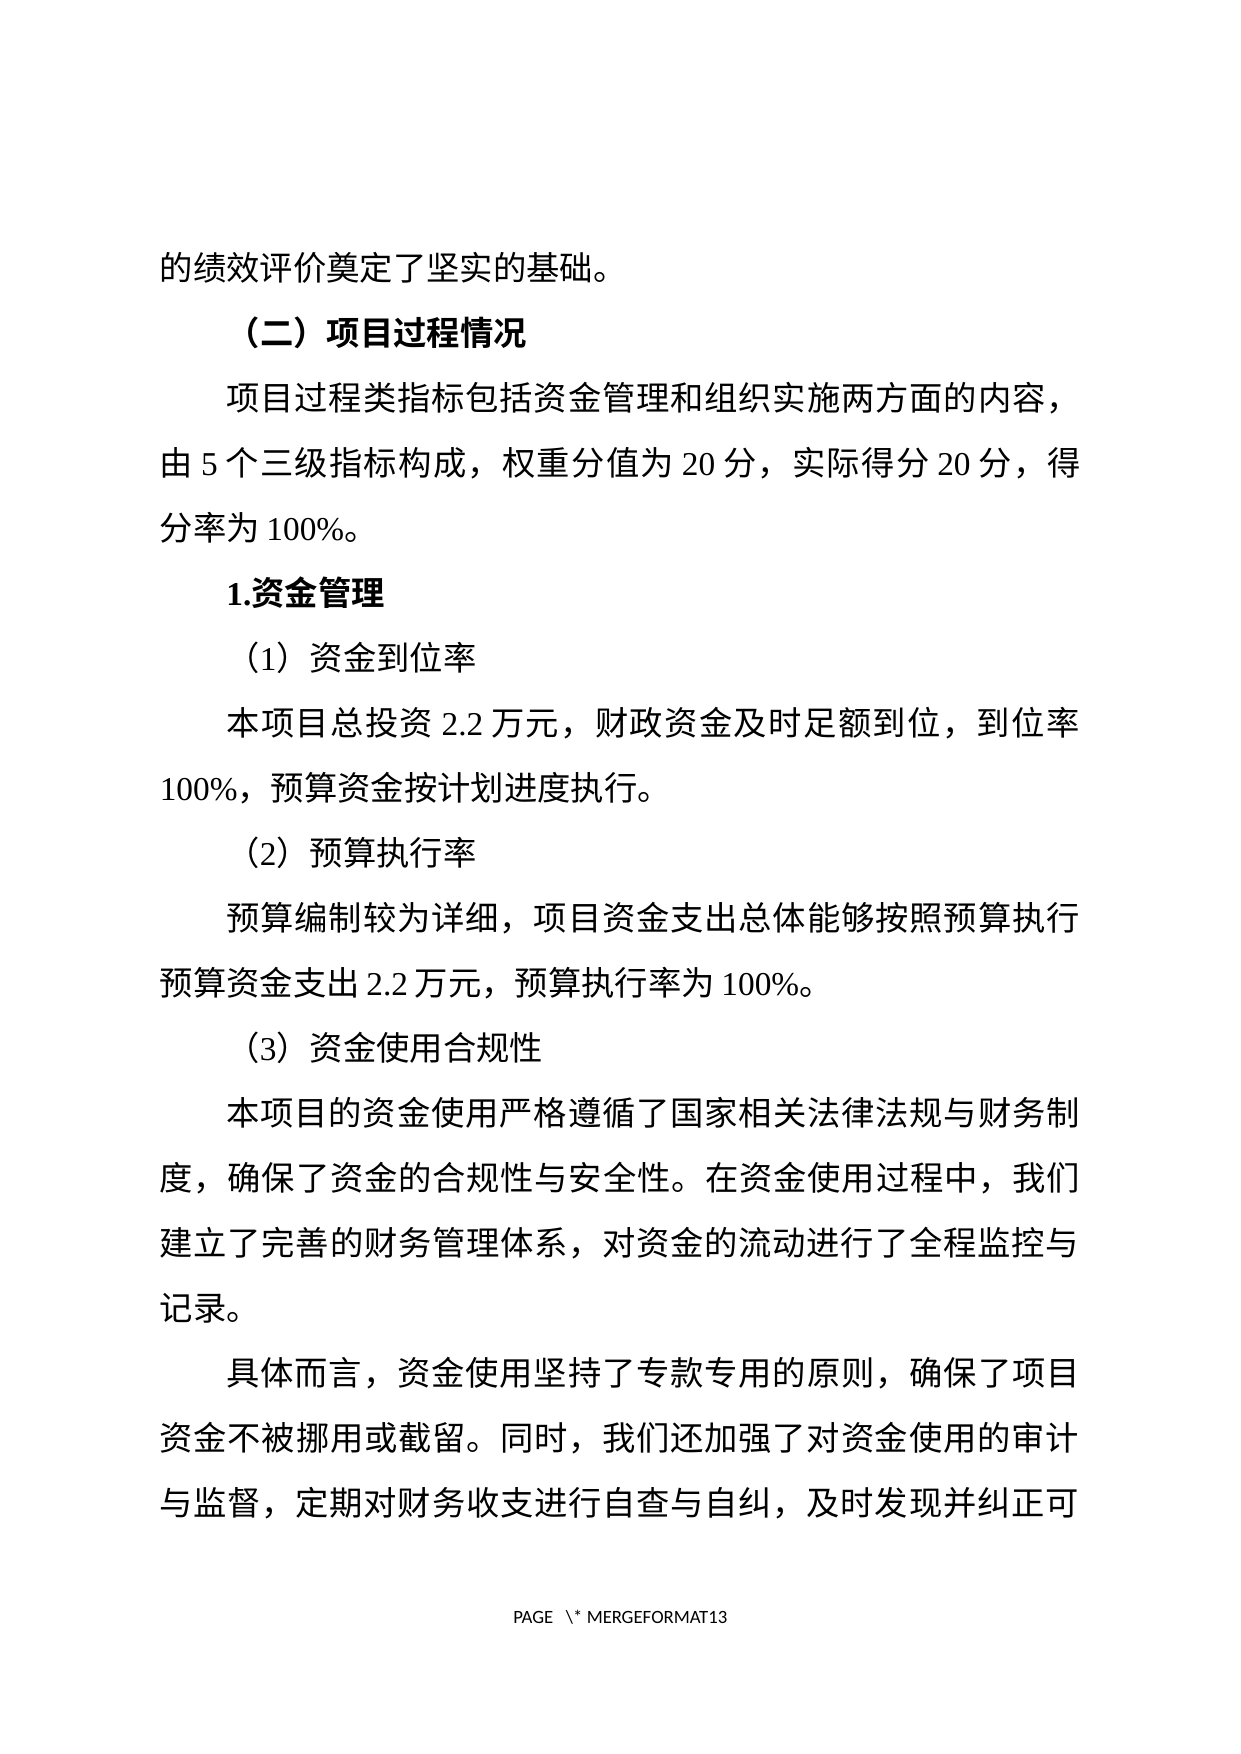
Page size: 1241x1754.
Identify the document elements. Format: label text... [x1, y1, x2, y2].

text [159, 1338, 1081, 1533]
text 本项目的资金使用严格遵循了国家相关法律法规与财务制度，确保了资金的合规性与安全性。在资金使用过程中，我们建立了完善的财务管理体系，对资金的流动进行了全程监控与记录。 [159, 1078, 1081, 1338]
text 项目过程类指标包括资金管理和组织实施两方面的内容，由5个三级指标构成，权重分值为20分，实际得分20分，得分率为100%。 [159, 363, 1081, 558]
text （3）资金使用合规性 [159, 1013, 1081, 1078]
text 本项目总投资2.2万元，财政资金及时足额到位，到位率100%，预算资金按计划进度执行。 [159, 688, 1081, 818]
text 1.资金管理 [159, 558, 1081, 623]
title 项目过程情况 [159, 298, 1081, 363]
text （2）预算执行率 [159, 818, 1081, 883]
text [159, 233, 1081, 298]
text （1）资金到位率 [159, 623, 1081, 688]
text 预算编制较为详细，项目资金支出总体能够按照预算执行，预算资金支出2.2万元，预算执行率为100%。 [159, 883, 1081, 1013]
